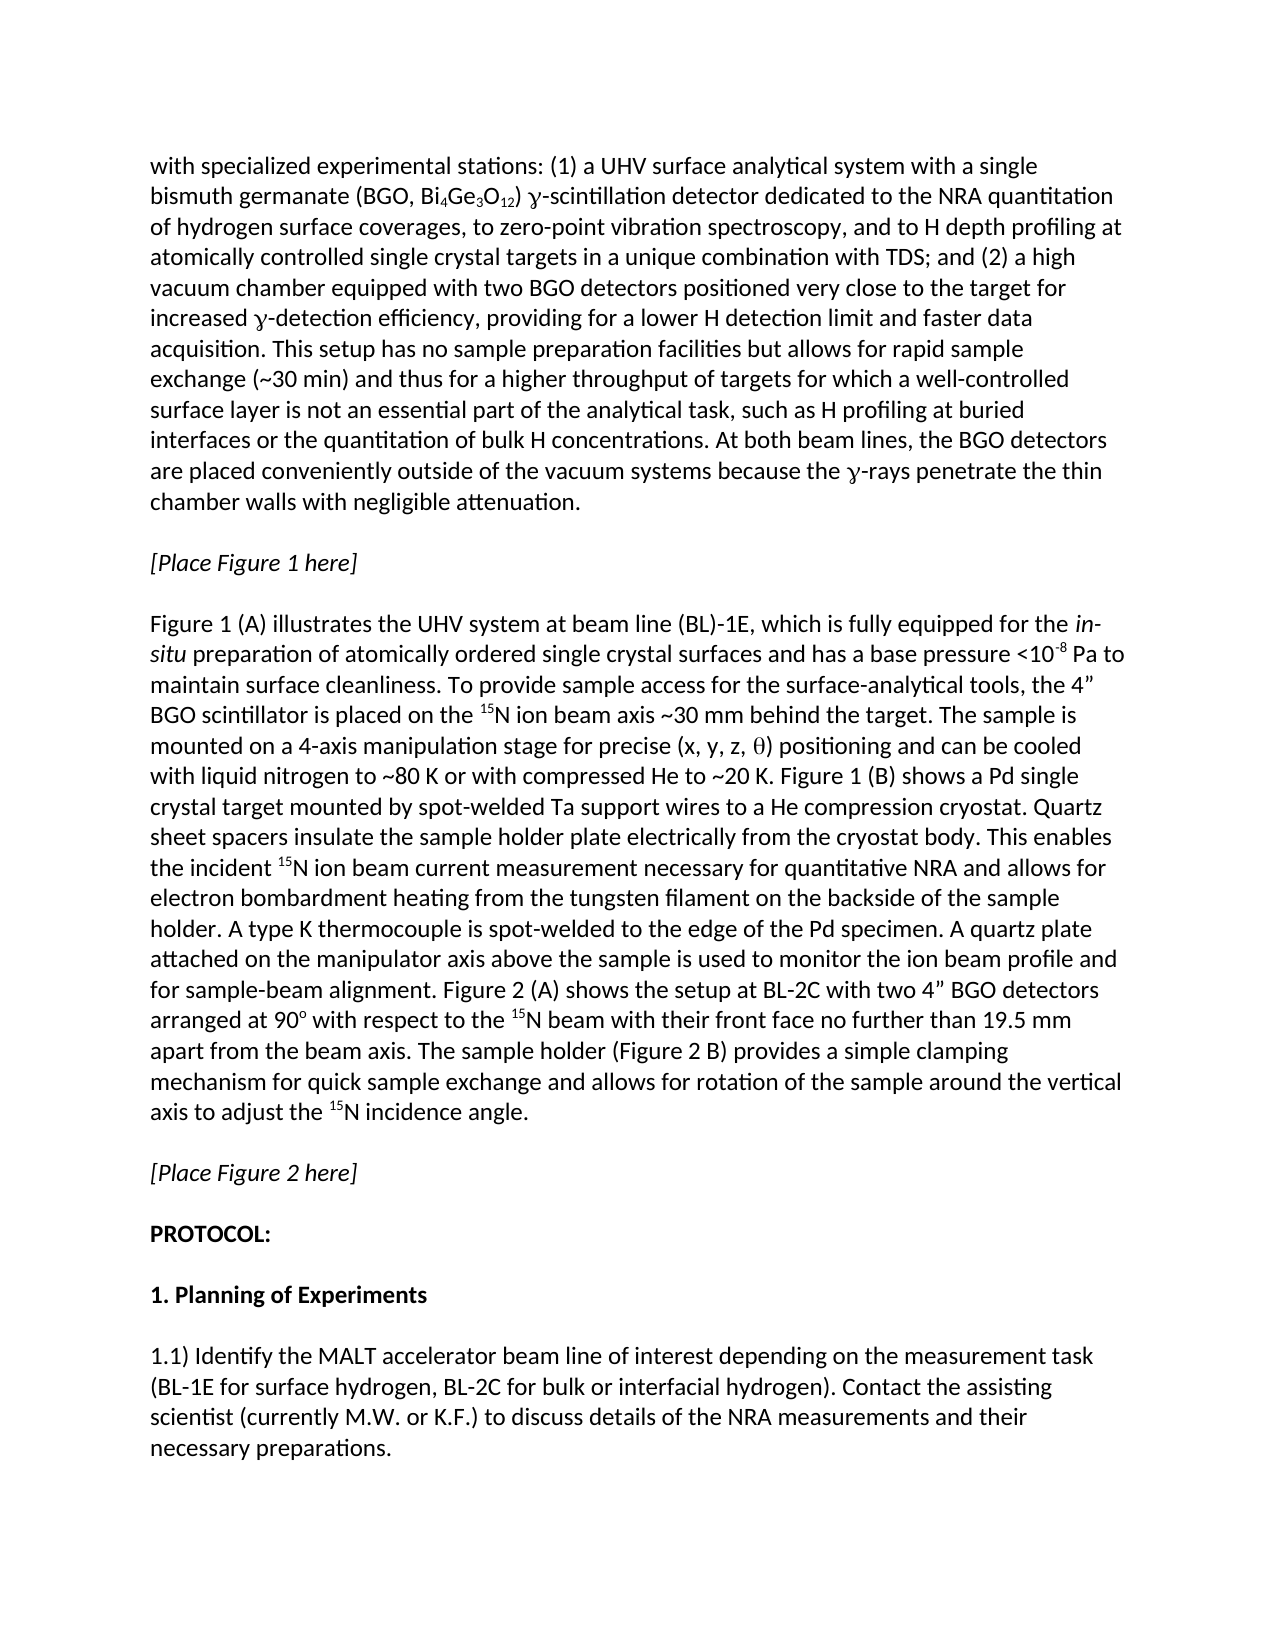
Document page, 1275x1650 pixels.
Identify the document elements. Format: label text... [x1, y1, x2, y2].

text PROTOCOL: [150, 1218, 1125, 1249]
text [150, 150, 1125, 516]
text 1. Planning of Experiments [150, 1279, 1125, 1310]
text Figure 1 (A) illustrates the UHV system at beam line (BL)-1E, which is fully equipped for the in-situ preparation of atomically ordered single crystal surfaces and has a base pressure <10-8 Pa to maintain surface cleanliness. To provide sample access for the surface-analytical tools, the 4” BGO scintillator is placed on the 15N ion beam axis ~30 mm behind the target. The sample is mounted on a 4-axis manipulation stage for precise (x, y, z, ) positioning and can be cooled with liquid nitrogen to ~80 K or with compressed He to ~20 K. Figure 1 (B) shows a Pd single crystal target mounted by spot-welded Ta support wires to a He compression cryostat. Quartz sheet spacers insulate the sample holder plate electrically from the cryostat body. This enables the incident 15N ion beam current measurement necessary for quantitative NRA and allows for electron bombardment heating from the tungsten filament on the backside of the sample holder. A type K thermocouple is spot-welded to the edge of the Pd specimen. A quartz plate attached on the manipulator axis above the sample is used to monitor the ion beam profile and for sample-beam alignment. Figure 2 (A) shows the setup at BL-2C with two 4” BGO detectors arranged at 90o with respect to the 15N beam with their front face no further than 19.5 mm apart from the beam axis. The sample holder (Figure 2 B) provides a simple clamping mechanism for quick sample exchange and allows for rotation of the sample around the vertical axis to adjust the 15N incidence angle. [150, 608, 1125, 1127]
text [Place Figure 2 here] [150, 1157, 1125, 1188]
text [Place Figure 1 here] [150, 547, 1125, 577]
text 1.1) Identify the MALT accelerator beam line of interest depending on the measurement task (BL-1E for surface hydrogen, BL-2C for bulk or interfacial hydrogen). Contact the assisting scientist (currently M.W. or K.F.) to discuss details of the NRA measurements and their necessary preparations. [150, 1340, 1125, 1462]
